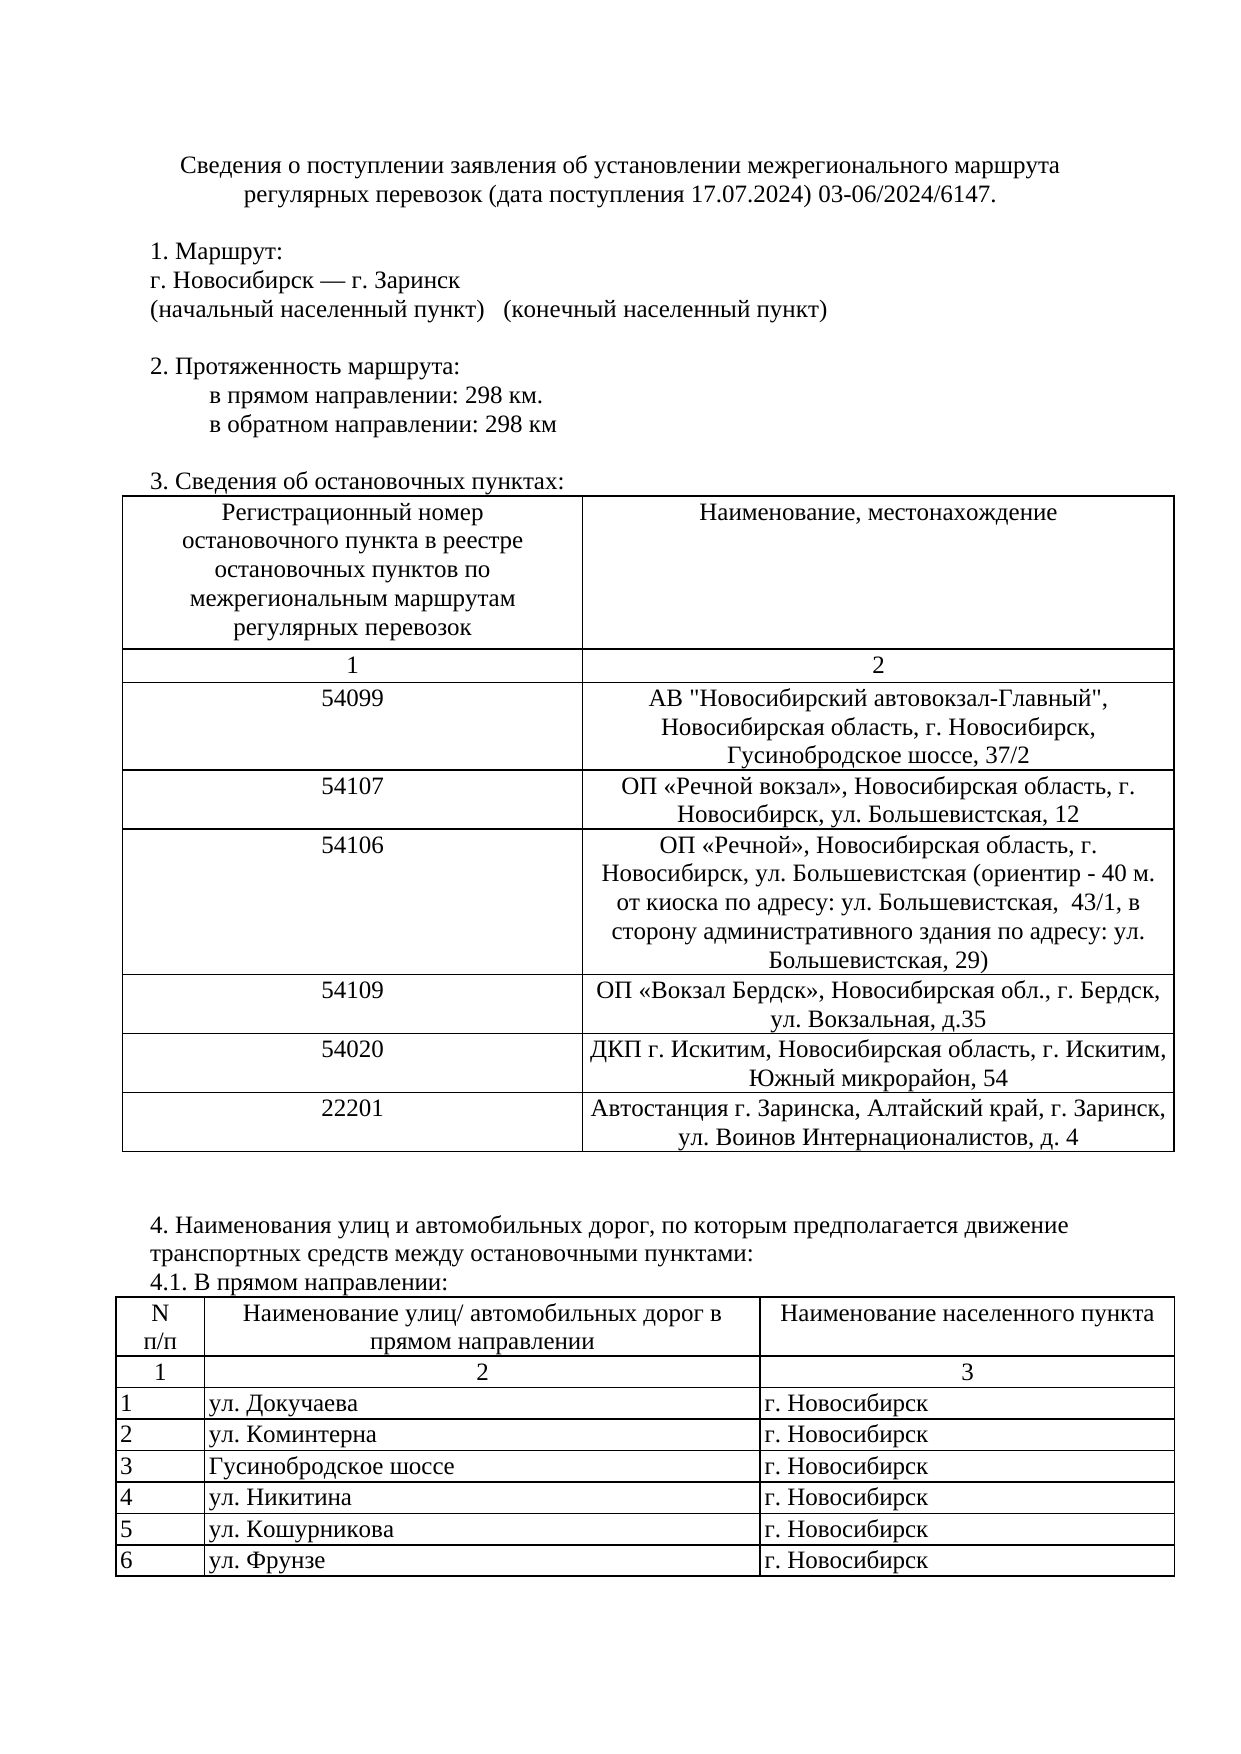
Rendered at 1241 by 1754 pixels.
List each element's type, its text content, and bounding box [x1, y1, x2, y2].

table_cell 1 [117, 1357, 204, 1387]
table_cell г. Новосибирск [761, 1451, 1174, 1481]
table_cell 54107 [123, 771, 582, 828]
table_cell 54099 [123, 683, 582, 769]
table_cell г. Новосибирск [761, 1514, 1174, 1544]
table_cell 54106 [123, 830, 582, 973]
text г. Новосибирск — г. Заринск [150, 265, 1090, 294]
table_cell г. Новосибирск [761, 1388, 1174, 1418]
text 4. Наименования улиц и автомобильных дорог, по которым предполагается движение транспортных средств между остановочными пунктами: [150, 1210, 1090, 1267]
table_cell Гусинобродское шоссе [205, 1451, 759, 1481]
text 2. Протяженность маршрута: [150, 351, 1090, 380]
table_cell ул. Докучаева [205, 1388, 759, 1418]
text в прямом направлении: 298 км. [150, 380, 1090, 409]
table_cell ул. Никитина [205, 1483, 759, 1512]
text Сведения о поступлении заявления об установлении межрегионального маршрута регулярных перевозок (дата поступления 17.07.2024) 03-06/2024/6147. [150, 150, 1090, 207]
table_cell 2 [117, 1420, 204, 1449]
table_cell 3 [761, 1357, 1174, 1387]
table_cell ОП «Речной вокзал», Новосибирская область, г. Новосибирск, ул. Большевистская, 12 [583, 771, 1173, 828]
table_header Наименование, местонахождение [583, 497, 1173, 648]
text 4.1. В прямом направлении: [150, 1267, 1090, 1296]
table_cell 3 [117, 1451, 204, 1481]
table_header Наименование населенного пункта [761, 1298, 1174, 1355]
table_cell АВ "Новосибирский автовокзал-Главный", Новосибирская область, г. Новосибирск, Гусинобродское шоссе, 37/2 [583, 683, 1173, 769]
table_cell ОП «Речной», Новосибирская область, г. Новосибирск, ул. Большевистская (ориентир - 40 м. от киоска по адресу: ул. Большевистская, 43/1, в сторону административного здания по адресу: ул. Большевистская, 29) [583, 830, 1173, 973]
text в обратном направлении: 298 км [150, 409, 1090, 437]
table_cell 2 [205, 1357, 759, 1387]
table_cell 1 [123, 650, 582, 681]
text 1. Маршрут: [150, 236, 1090, 265]
table_cell 1 [117, 1388, 204, 1418]
table_header N п/п [117, 1298, 204, 1355]
table_cell 2 [583, 650, 1173, 681]
table_header Наименование улиц/ автомобильных дорог в прямом направлении [205, 1298, 759, 1355]
table_header Регистрационный номер остановочного пункта в реестре остановочных пунктов по межрегиональным маршрутам регулярных перевозок [123, 497, 582, 648]
table_cell г. Новосибирск [761, 1483, 1174, 1512]
text (начальный населенный пункт) (конечный населенный пункт) [150, 294, 1090, 322]
table_cell 22201 [123, 1093, 582, 1151]
text 3. Сведения об остановочных пунктах: [150, 466, 1090, 495]
table_cell Автостанция г. Заринска, Алтайский край, г. Заринск, ул. Воинов Интернационалистов, д. 4 [583, 1093, 1173, 1151]
table_cell ул. Коминтерна [205, 1420, 759, 1449]
table_cell 54109 [123, 975, 582, 1033]
table_cell ОП «Вокзал Бердск», Новосибирская обл., г. Бердск, ул. Вокзальная, д.35 [583, 975, 1173, 1033]
table_cell 54020 [123, 1034, 582, 1092]
table_cell ул. Фрунзе [205, 1546, 759, 1575]
table_cell г. Новосибирск [761, 1546, 1174, 1575]
table_cell 4 [117, 1483, 204, 1512]
table_cell г. Новосибирск [761, 1420, 1174, 1449]
table_cell 6 [117, 1546, 204, 1575]
table_cell 5 [117, 1514, 204, 1544]
table_cell ДКП г. Искитим, Новосибирская область, г. Искитим, Южный микрорайон, 54 [583, 1034, 1173, 1092]
table_cell ул. Кошурникова [205, 1514, 759, 1544]
